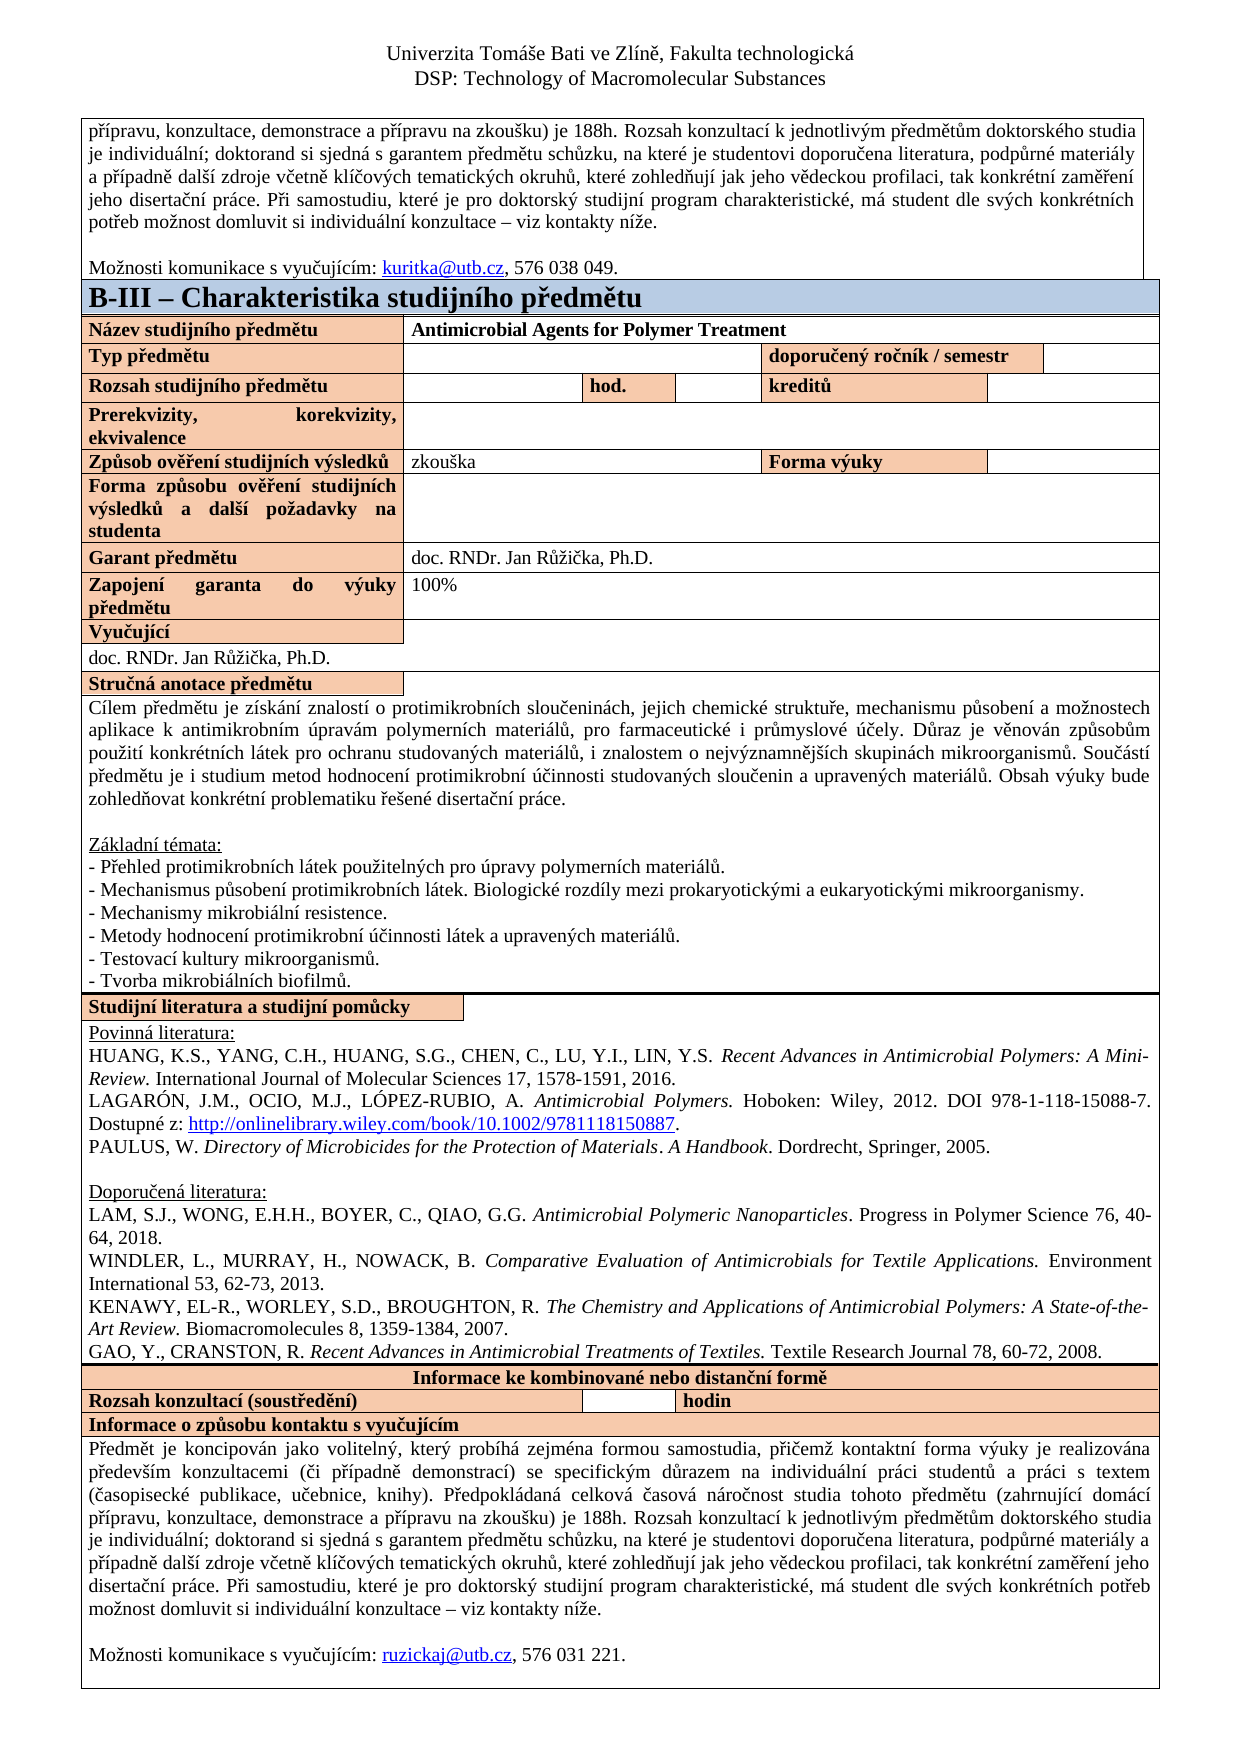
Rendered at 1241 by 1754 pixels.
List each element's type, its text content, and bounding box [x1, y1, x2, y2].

table_cell [404, 374, 582, 402]
table_cell [988, 374, 1159, 402]
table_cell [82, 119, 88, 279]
table_cell hod. [583, 374, 675, 402]
table_cell [676, 374, 761, 402]
table_cell hodin [676, 1389, 1159, 1412]
table_cell Forma výuky [762, 450, 987, 473]
table_cell doc. RNDr. Jan Růžička, Ph.D. [404, 543, 1159, 572]
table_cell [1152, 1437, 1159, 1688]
table_cell zkouška [404, 450, 761, 473]
table_cell Cílem předmětu je získání znalostí o protimikrobních sloučeninách, jejich chemické struktuře, mechanismu působení a možnostech aplikace k antimikrobním úpravám polymerních materiálů, pro farmaceutické i průmyslové účely. Důraz je věnován způsobům použití konkrétních látek pro ochranu studovaných materiálů, i znalostem o nejvýznamnějších skupinách mikroorganismů. Součástí předmětu je i studium metod hodnocení protimikrobní účinnosti studovaných sloučenin a upravených materiálů. Obsah výuky bude zohledňovat konkrétní problematiku řešené disertační práce. Základní témata: Přehled protimikrobních látek použitelných pro úpravy polymerních materiálů. Mechanismus působení protimikrobních látek. Biologické rozdíly mezi prokaryotickými a eukaryotickými mikroorganismy. Mechanismy mikrobiální resistence. Metody hodnocení protimikrobní účinnosti látek a upravených materiálů. Testovací kultury mikroorganismů. Tvorba mikrobiálních biofilmů. [82, 695, 1159, 992]
table_cell Informace ke kombinované nebo distanční formě [82, 1363, 1159, 1389]
table_cell Antimicrobial Agents for Polymer Treatment [404, 317, 1159, 343]
table_cell Povinná literatura: Huang, K.S., Yang, C.H., Huang, S.g., Chen, C., Lu, Y.i., Lin, Y.S. Recent Advances in Antimicrobial Polymers: A Mini-Review. International Journal of Molecular Sciences 17, 1578-1591, 2016. LAGARÓN, J.M., OCIO, M.J., LÓPEZ-RUBIO, A. Antimicrobial Polymers. Hoboken: Wiley, 2012. DOI 978-1-118-15088-7. Dostupné z: http://onlinelibrary.wiley.com/book/10.1002/9781118150887. PAULUS, W. Directory of Microbicides for the Protection of Materials. A Handbook. Dordrecht, Springer, 2005. Doporučená literatura: Lam, S.J., Wong, E.H.H., Boyer, C., Qiao, G.G. Antimicrobial Polymeric Nanoparticles. Progress in Polymer Science 76, 40-64, 2018. Windler, L., Murray, H., Nowack, B. Comparative Evaluation of Antimicrobials for Textile Applications. Environment International 53, 62-73, 2013. Kenawy, El-R., Worley, S.D., Broughton, R. The Chemistry and Applications of Antimicrobial Polymers: A State-of-the-Art Review. Biomacromolecules 8, 1359-1384, 2007. Gao, Y., Cranston, R. Recent Advances in Antimicrobial Treatments of Textiles. Textile Research Journal 78, 60-72, 2008. [82, 1020, 1159, 1363]
table_cell [988, 450, 1159, 473]
table_cell Název studijního předmětu [82, 317, 403, 343]
table_cell Stručná anotace předmětu [82, 672, 403, 694]
table_cell doporučený ročník / semestr [762, 344, 1043, 373]
table_cell [404, 403, 1159, 449]
table_cell Rozsah konzultací (soustředění) [82, 1390, 582, 1412]
table_cell B-III – Charakteristika studijního předmětu [82, 280, 1159, 313]
table_cell Rozsah studijního předmětu [82, 374, 403, 402]
table_cell [464, 995, 1159, 1020]
table_cell [1044, 344, 1159, 373]
table_cell Informace o způsobu kontaktu s vyučujícím [82, 1413, 1159, 1436]
table_cell Forma způsobu ověření studijních výsledků a další požadavky na studenta [82, 474, 403, 542]
table_cell doc. RNDr. Jan Růžička, Ph.D. [82, 643, 1159, 671]
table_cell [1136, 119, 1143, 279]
table_cell Garant předmětu [82, 543, 403, 572]
table_cell Studijní literatura a studijní pomůcky [82, 995, 463, 1020]
table_cell [404, 344, 761, 373]
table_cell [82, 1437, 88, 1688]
table_cell Prerekvizity, korekvizity, ekvivalence [82, 403, 403, 449]
table_cell [583, 1390, 675, 1412]
table_cell 100% [404, 573, 1159, 619]
table_cell [404, 474, 1159, 542]
table_cell Vyučující [82, 620, 403, 643]
table_cell [404, 672, 1159, 694]
table_cell [404, 620, 1159, 643]
table_cell kreditů [762, 374, 987, 402]
table_cell Zapojení garanta do výuky předmětu [82, 573, 403, 619]
table_cell Způsob ověření studijních výsledků [82, 450, 403, 473]
table_cell Typ předmětu [82, 344, 403, 373]
